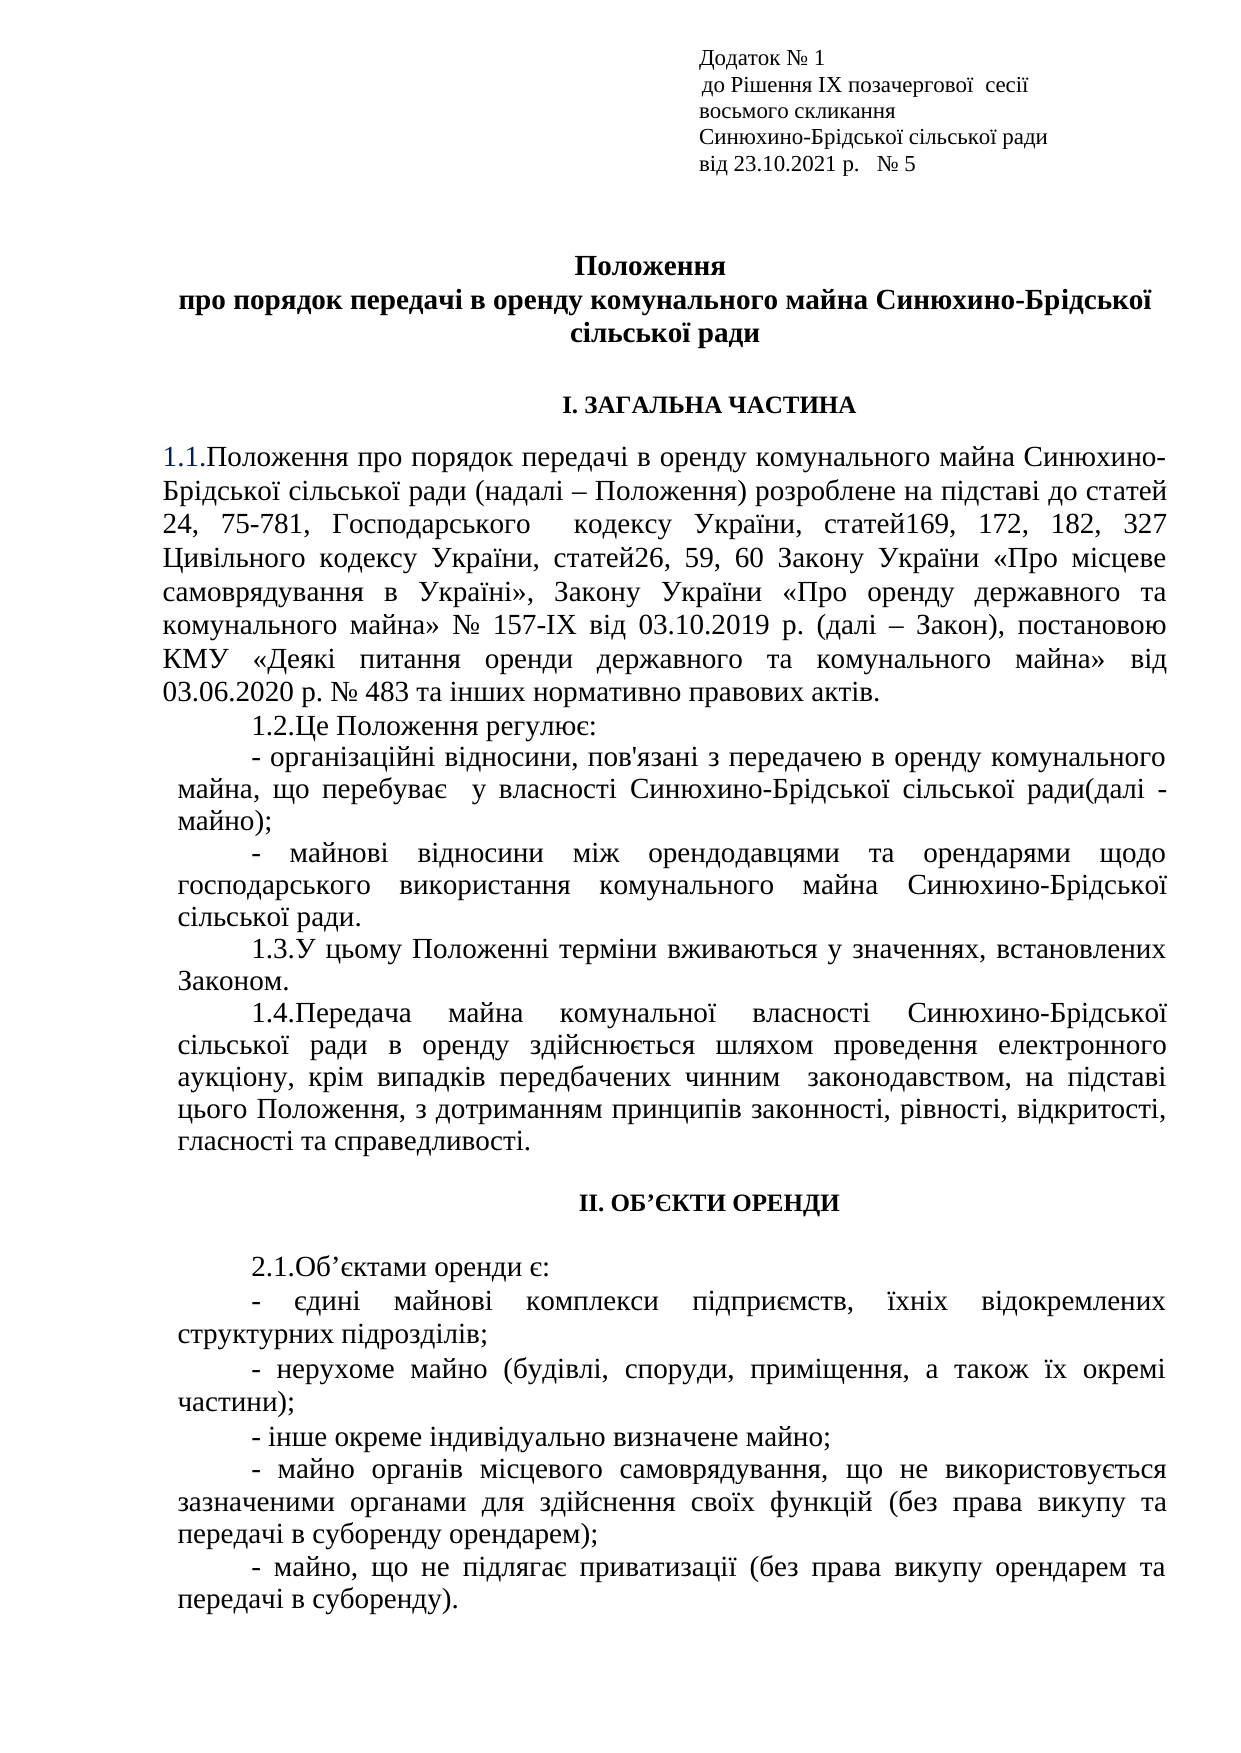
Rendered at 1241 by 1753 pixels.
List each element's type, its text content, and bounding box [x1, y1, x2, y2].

text 1.4.Передача майна комунальної власності Синюхино-Брідської сільської ради в оренду здійснюється шляхом проведення електронного аукціону, крім випадків передбачених чинним законодавством, на підставі цього Положення, з дотриманням принципів законності, рівності, відкритості, гласності та справедливості. [177, 997, 1167, 1157]
text - майно, що не підлягає приватизації (без права викупу орендарем та передачі в суборенду). [177, 1550, 1167, 1615]
text Додаток № 1 [133, 44, 1167, 71]
text про порядок передачі в оренду комунального майна Синюхино-Брідської сільської ради [162, 282, 1167, 349]
text - майно органів місцевого самоврядування, що не використовується зазначеними органами для здійснення своїх функцій (без права викупу та передачі в суборенду орендарем); [177, 1485, 1167, 1550]
text - майнові відносини між орендодавцями та орендарями щодо господарського використання комунального майна Синюхино-Брідської сільської ради. [177, 837, 1167, 933]
text - єдині майнові комплекси підприємств, їхніх відокремлених структурних підрозділів; [177, 1283, 1167, 1350]
text 1.2.Це Положення регулює: [177, 708, 1167, 741]
text ІІ. ОБ’ЄКТИ ОРЕНДИ [177, 1189, 1167, 1216]
text 1.3.У цьому Положенні терміни вживаються у значеннях, встановлених Законом. [177, 933, 1167, 997]
text до Рішення ІХ позачергової сесії [133, 71, 1167, 97]
text - майно органів місцевого самоврядування, що не використовується зазначеними органами для здійснення своїх функцій (без права викупу та передачі в суборенду орендарем); [177, 1453, 846, 1484]
text - організаційні відносини, пов'язані з передачею в оренду комунального майна, що перебуває у власності Синюхино-Брідської сільської ради(далі - майно); [177, 741, 1167, 837]
text 1.1.Положення про порядок передачі в оренду комунального майна Синюхино-Брідської сільської ради (надалі – Положення) розроблене на підставі до статей 24, 75-781, Господарського кодексу України, статей169, 172, 182, 327 Цивільного кодексу України, статей26, 59, 60 Закону України «Про місцеве самоврядування в Україні», Закону України «Про оренду державного та комунального майна» № 157-IX від 03.10.2019 р. (далі – Закон), постановою КМУ «Деякі питання оренди державного та комунального майна» від 03.06.2020 р. № 483 та інших нормативно правових актів. [162, 439, 1167, 708]
text 2.1.Об’єктами оренди є: [177, 1249, 1167, 1282]
text І. ЗАГАЛЬНА ЧАСТИНА [177, 390, 1167, 419]
text восьмого скликання [133, 97, 1167, 123]
text - інше окреме індивідуально визначене майно; [177, 1419, 1167, 1452]
text Положення [133, 248, 1167, 282]
text - нерухоме майно (будівлі, споруди, приміщення, а також їх окремі частини); [177, 1351, 1167, 1418]
text від 23.10.2021 р. № 5 [133, 150, 1167, 176]
text Синюхино-Брідської сільської ради [133, 123, 1167, 150]
